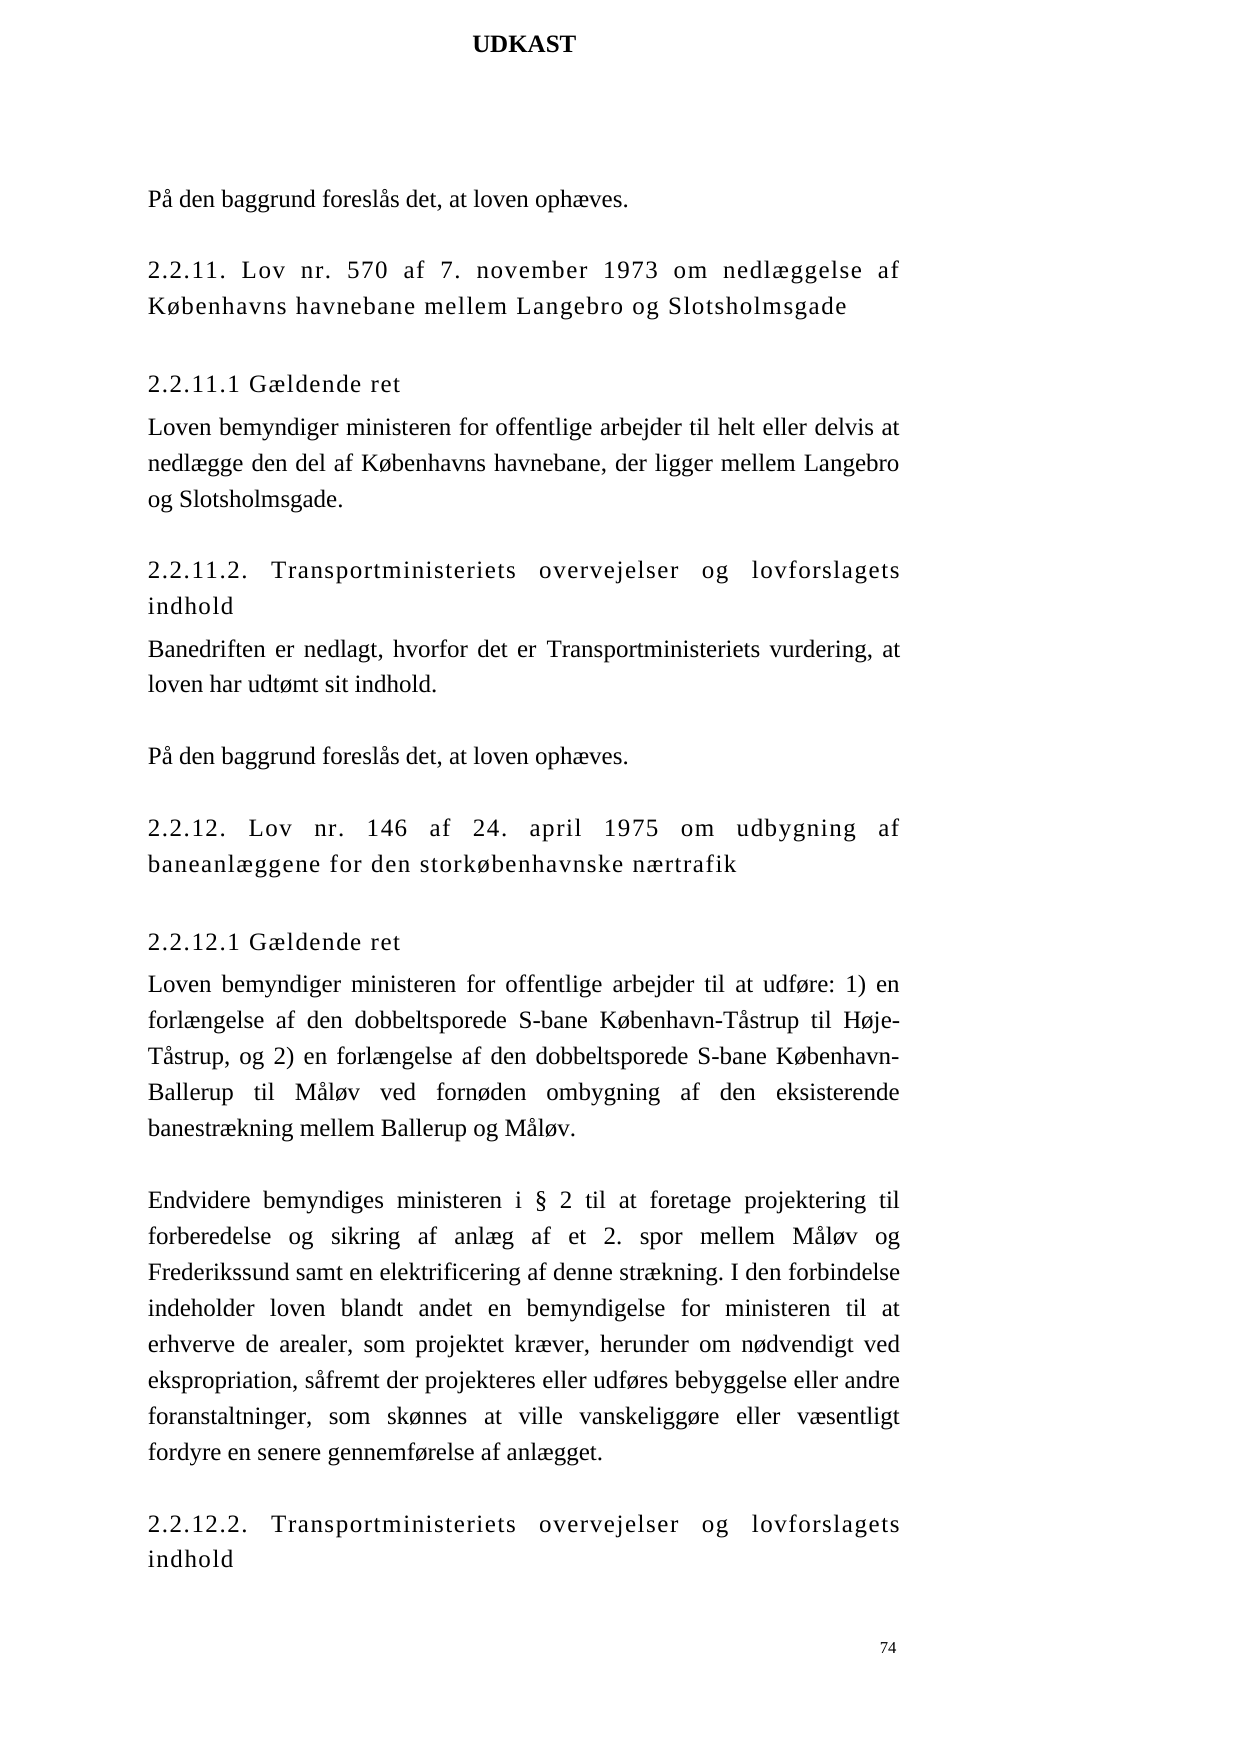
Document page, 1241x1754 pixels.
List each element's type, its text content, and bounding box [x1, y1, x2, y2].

text Banedriften er nedlagt, hvorfor det er Transportministeriets vurdering, at loven har udtømt sit indhold. [148, 634, 901, 698]
text På den baggrund foreslås det, at loven ophæves. [148, 184, 901, 212]
subtitle 2.2.11. Lov nr. 570 af 7. november 1973 om nedlæggelse af Københavns havnebane mellem Langebro og Slotsholmsgade [148, 256, 901, 320]
subtitle 2.2.11.2. Transportministeriets overvejelser og lovforslagets indhold [148, 556, 901, 620]
subtitle 2.2.11.1 Gældende ret [148, 369, 901, 398]
text På den baggrund foreslås det, at loven ophæves. [148, 741, 901, 770]
text Loven bemyndiger ministeren for offentlige arbejder til at udføre: 1) en forlængelse af den dobbeltsporede S-bane København-Tåstrup til Høje-Tåstrup, og 2) en forlængelse af den dobbeltsporede S-bane København-Ballerup til Måløv ved fornøden ombygning af den eksisterende banestrækning mellem Ballerup og Måløv. [148, 969, 901, 1142]
subtitle 2.2.12. Lov nr. 146 af 24. april 1975 om udbygning af baneanlæggene for den storkøbenhavnske nærtrafik [148, 813, 901, 878]
subtitle 2.2.12.1 Gældende ret [148, 927, 901, 956]
text Endvidere bemyndiges ministeren i § 2 til at foretage projektering til forberedelse og sikring af anlæg af et 2. spor mellem Måløv og Frederikssund samt en elektrificering af denne strækning. I den forbindelse indeholder loven blandt andet en bemyndigelse for ministeren til at erhverve de arealer, som projektet kræver, herunder om nødvendigt ved ekspropriation, såfremt der projekteres eller udføres bebyggelse eller andre foranstaltninger, som skønnes at ville vanskeliggøre eller væsentligt fordyre en senere gennemførelse af anlægget. [148, 1185, 901, 1466]
subtitle 2.2.12.2. Transportministeriets overvejelser og lovforslagets indhold [148, 1509, 901, 1573]
text Loven bemyndiger ministeren for offentlige arbejder til helt eller delvis at nedlægge den del af Københavns havnebane, der ligger mellem Langebro og Slotsholmsgade. [148, 412, 901, 512]
